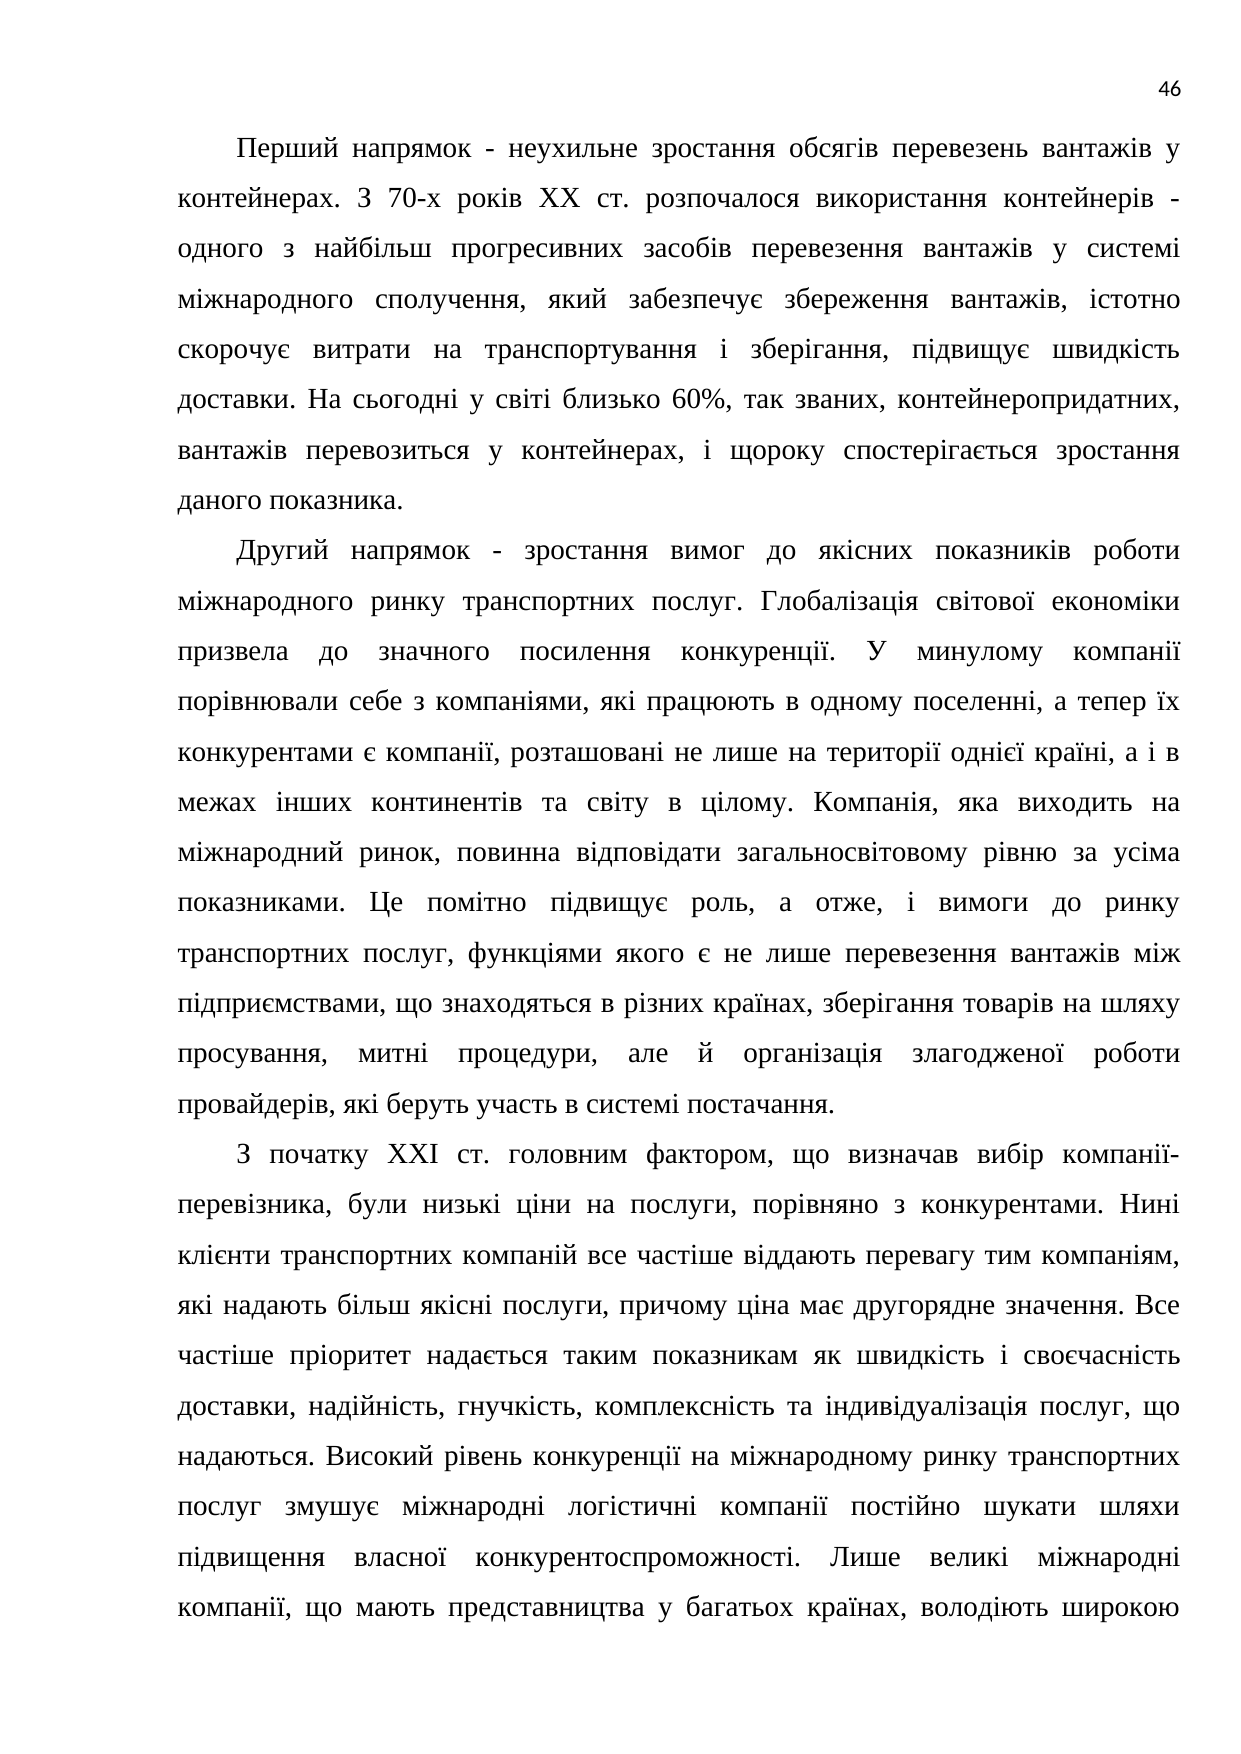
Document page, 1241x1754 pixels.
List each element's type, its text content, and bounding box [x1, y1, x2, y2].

text Другий напрямок - зростання вимог до якісних показників роботи міжнародного ринку транспортних послуг. Глобалізація світової економіки призвела до значного посилення конкуренції. У минулому компанії порівнювали себе з компаніями, які працюють в одному поселенні, а тепер їх конкурентами є компанії, розташовані не лише на території однієї країні, а і в межах інших континентів та світу в цілому. Компанія, яка виходить на міжнародний ринок, повинна відповідати загальносвітовому рівню за усіма показниками. Це помітно підвищує роль, а отже, і вимоги до ринку транспортних послуг, функціями якого є не лише перевезення вантажів між підприємствами, що знаходяться в різних країнах, зберігання товарів на шляху просування, митні процедури, але й організація злагодженої роботи провайдерів, які беруть участь в системі постачання. [177, 532, 1181, 1119]
text Перший напрямок - неухильне зростання обсягів перевезень вантажів у контейнерах. З 70-х років ХХ ст. розпочалося використання контейнерів - одного з найбільш прогресивних засобів перевезення вантажів у системі міжнародного сполучення, який забезпечує збереження вантажів, істотно скорочує витрати на транспортування і зберігання, підвищує швидкість доставки. На сьогодні у світі близько 60%, так званих, контейнеропридатних, вантажів перевозиться у контейнерах, і щороку спостерігається зростання даного показника. [177, 130, 1181, 516]
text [177, 1136, 1181, 1622]
